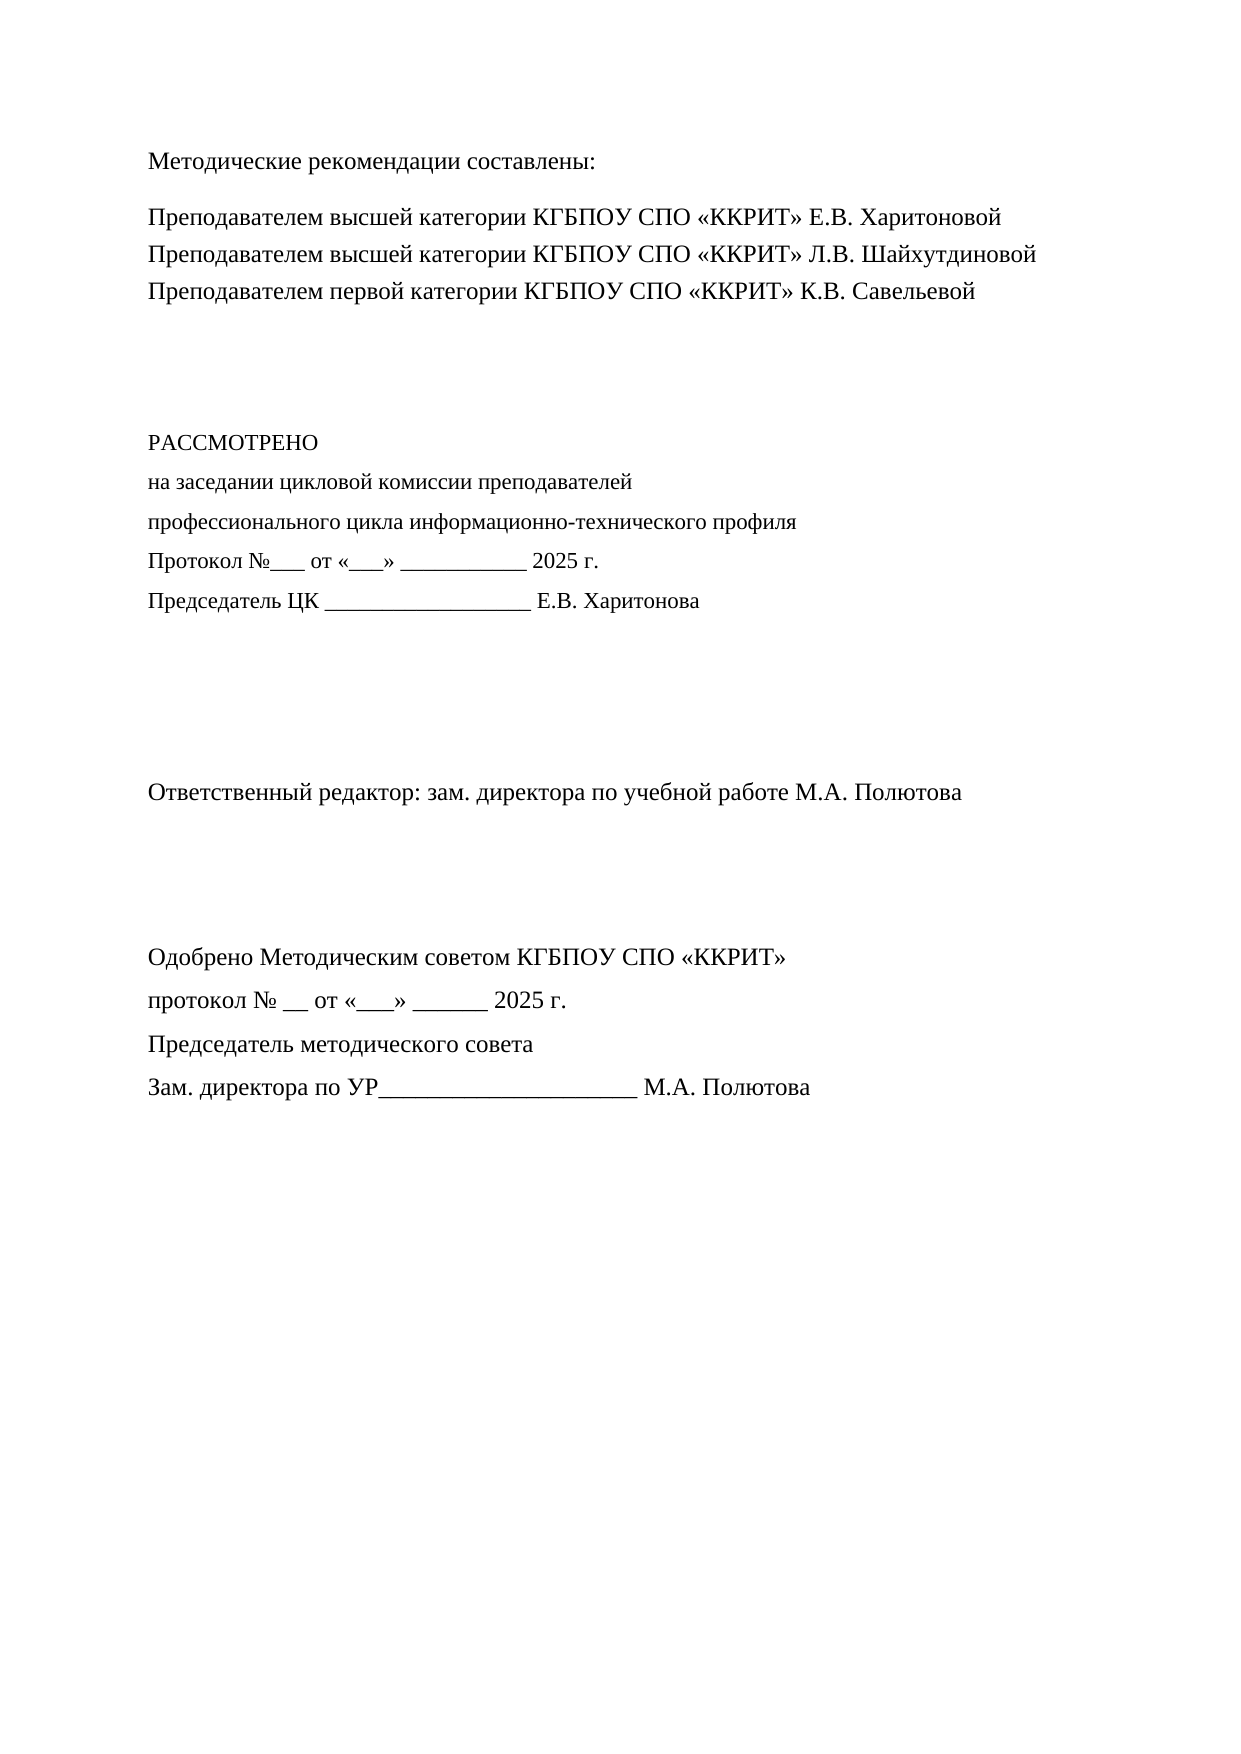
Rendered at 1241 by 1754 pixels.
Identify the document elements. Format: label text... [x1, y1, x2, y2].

text Преподавателем высшей категории КГБПОУ СПО «ККРИТ» Е.В. Харитоновой [148, 202, 1181, 231]
text на заседании цикловой комиссии преподавателей [148, 468, 1181, 495]
text протокол № __ от «___» ______ 2025 г. [148, 986, 1181, 1014]
text РАССМОТРЕНО [148, 429, 1181, 455]
text Одобрено Методическим советом КГБПОУ СПО «ККРИТ» [148, 942, 1181, 971]
text Зам. директора по УР М.А. Полютова [148, 1072, 1181, 1101]
text Ответственный редактор: зам. директора по учебной работе М.А. Полютова [148, 777, 1181, 806]
text Преподавателем высшей категории КГБПОУ СПО «ККРИТ» Л.В. Шайхутдиновой [148, 239, 1181, 268]
text Председатель методического совета [148, 1029, 1181, 1057]
text профессионального цикла информационно-технического профиля [148, 508, 1181, 534]
text Протокол №___ от «___» ___________ 2025 г. [148, 547, 1181, 574]
text Преподавателем первой категории КГБПОУ СПО «ККРИТ» К.В. Савельевой [148, 276, 1181, 305]
text Председатель ЦК __________________ Е.В. Харитонова [148, 587, 1181, 613]
text Методические рекомендации составлены: [148, 146, 1181, 174]
